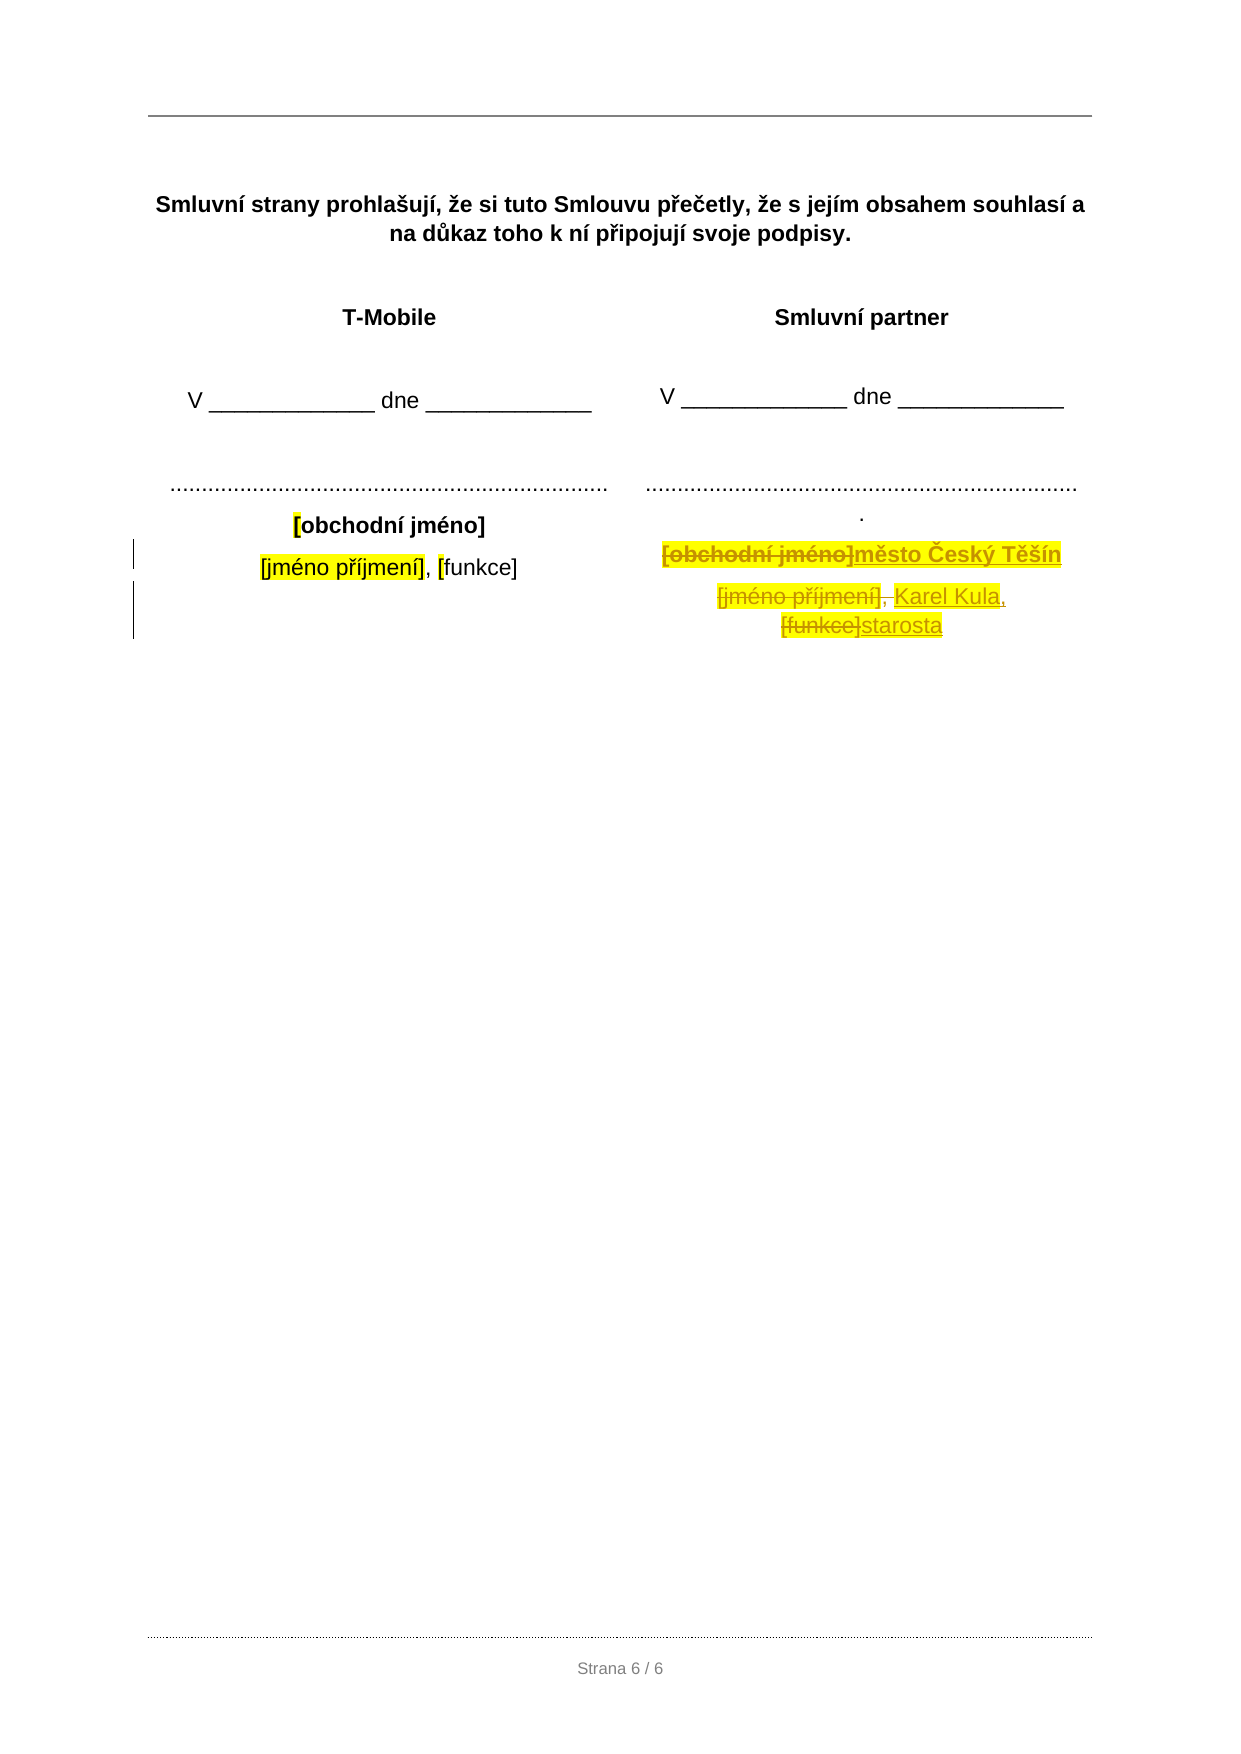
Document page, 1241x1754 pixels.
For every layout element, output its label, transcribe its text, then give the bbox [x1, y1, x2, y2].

table_cell ..................................................................... [631, 469, 1092, 652]
table_header T-Mobile V _____________ dne _____________ [148, 302, 631, 468]
table_header Smluvní partner V _____________ dne _____________ [631, 302, 1092, 468]
text Smluvní strany prohlašují, že si tuto Smlouvu přečetly, že s jejím obsahem souhlasí a na důkaz toho k ní připojují svoje podpisy. [148, 189, 1092, 248]
table_cell ..................................................................... , [148, 469, 631, 652]
